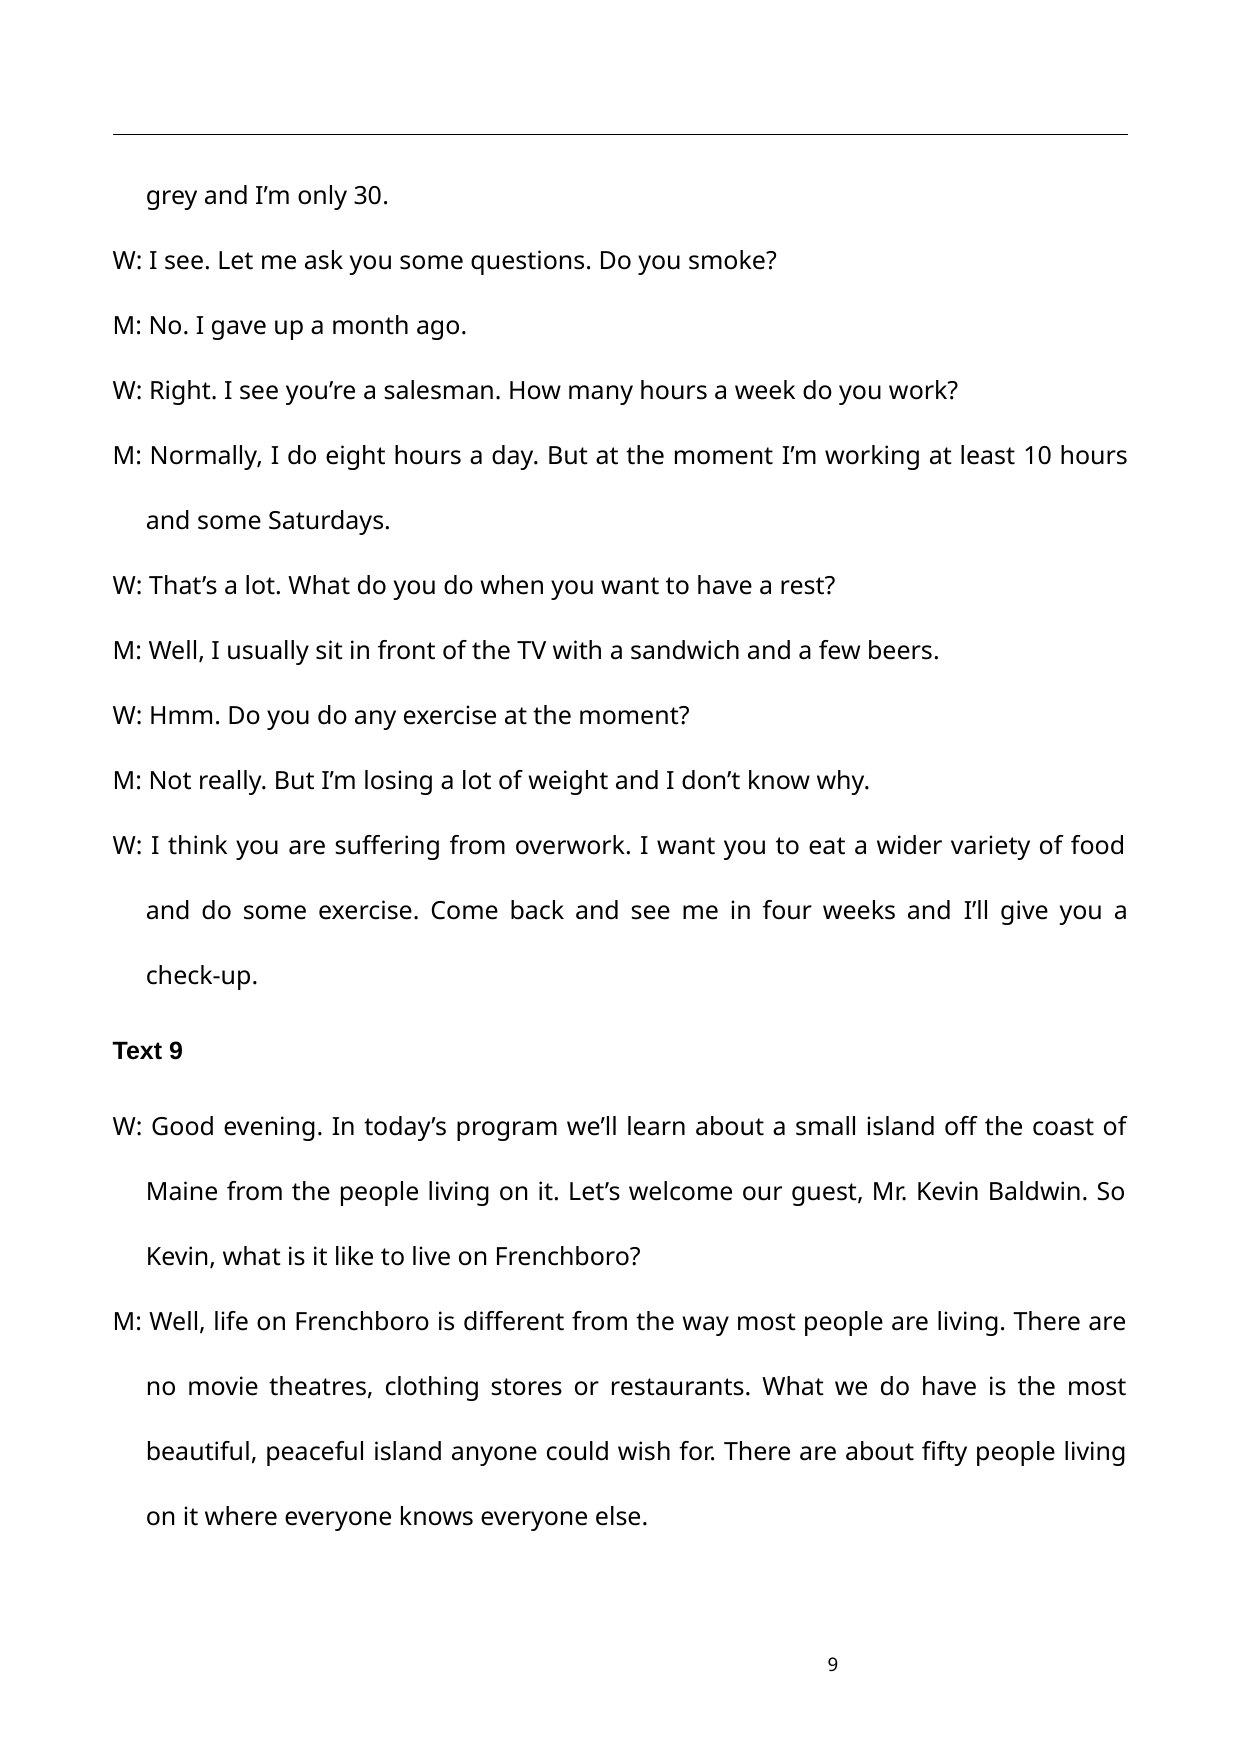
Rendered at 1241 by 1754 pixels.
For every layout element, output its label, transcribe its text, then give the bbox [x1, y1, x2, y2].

text M: Normally, I do eight hours a day. But at the moment I’m working at least 10 hours and some Saturdays. [112, 422, 1128, 552]
text W: I think you are suffering from overwork. I want you to eat a wider variety of food and do some exercise. Come back and see me in four weeks and I’ll give you a check-up. [112, 812, 1128, 1007]
text W: Hmm. Do you do any exercise at the moment? [112, 682, 1128, 747]
text W: That’s a lot. What do you do when you want to have a rest? [112, 552, 1128, 617]
text M: Well, life on Frenchboro is different from the way most people are living. There are no movie theatres, clothing stores or restaurants. What we do have is the most beautiful, peaceful island anyone could wish for. There are about fifty people living on it where everyone knows everyone else. [112, 1289, 1128, 1549]
text M: No. I gave up a month ago. [112, 292, 1128, 357]
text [112, 162, 1128, 227]
text W: Right. I see you’re a salesman. How many hours a week do you work? [112, 357, 1128, 422]
text M: Not really. But I’m losing a lot of weight and I don’t know why. [112, 747, 1128, 812]
text W: I see. Let me ask you some questions. Do you smoke? [112, 227, 1128, 292]
subtitle Text 9 [112, 1034, 1128, 1067]
text W: Good evening. In today’s program we’ll learn about a small island off the coast of Maine from the people living on it. Let’s welcome our guest, Mr. Kevin Baldwin. So Kevin, what is it like to live on Frenchboro? [112, 1094, 1128, 1289]
text M: Well, I usually sit in front of the TV with a sandwich and a few beers. [112, 617, 1128, 682]
